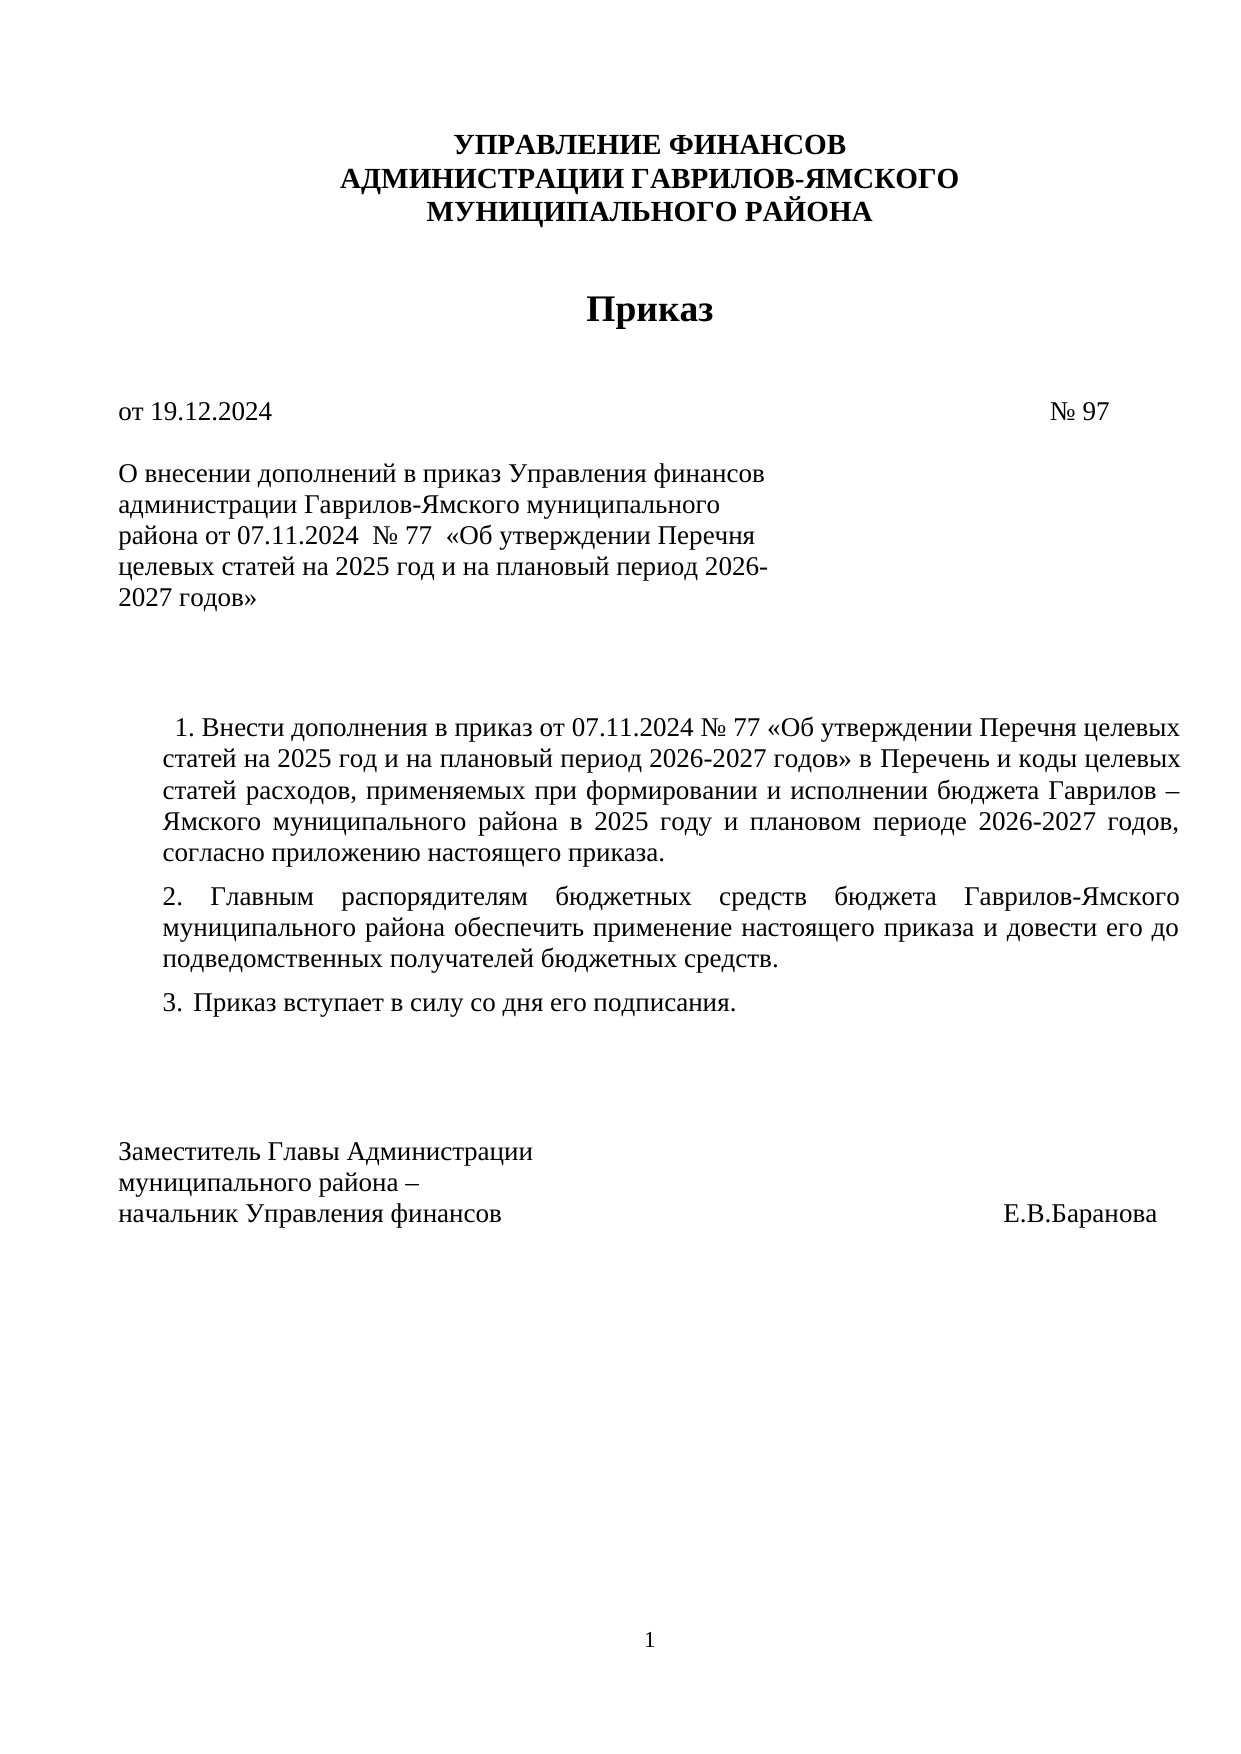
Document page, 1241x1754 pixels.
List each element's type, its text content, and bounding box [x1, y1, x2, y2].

text УПРАВЛЕНИЕ ФИНАНСОВ [118, 127, 1181, 161]
text О внесении дополнений в приказ Управления финансов администрации Гаврилов-Ямского муниципального района от 07.11.2024 № 77 «Об утверждении Перечня целевых статей на 2025 год и на плановый период 2026-2027 годов» [118, 457, 797, 613]
list муниципального района – [118, 1166, 1181, 1197]
list Заместитель Главы Администрации [118, 1135, 1181, 1166]
text от 19.12.2024 № 97 [118, 395, 1181, 426]
text МУНИЦИПАЛЬНОГО РАЙОНА [118, 194, 1181, 228]
text Приказ [118, 287, 1181, 330]
text начальник Управления финансов Е.В.Баранова [118, 1197, 1181, 1229]
list 2. Главным распорядителям бюджетных средств бюджета Гаврилов-Ямского муниципального района обеспечить применение настоящего приказа и довести его до подведомственных получателей бюджетных средств. [162, 880, 1181, 973]
list Приказ вступает в силу со дня его подписания. [162, 986, 1181, 1017]
text 1. Внести дополнения в приказ от 07.11.2024 № 77 «Об утверждении Перечня целевых статей на 2025 год и на плановый период 2026-2027 годов» в Перечень и коды целевых статей расходов, применяемых при формировании и исполнении бюджета Гаврилов – Ямского муниципального района в 2025 году и плановом периоде 2026-2027 годов, согласно приложению настоящего приказа. [162, 711, 1181, 867]
text АДМИНИСТРАЦИИ ГАВРИЛОВ-ЯМСКОГО [118, 161, 1181, 194]
